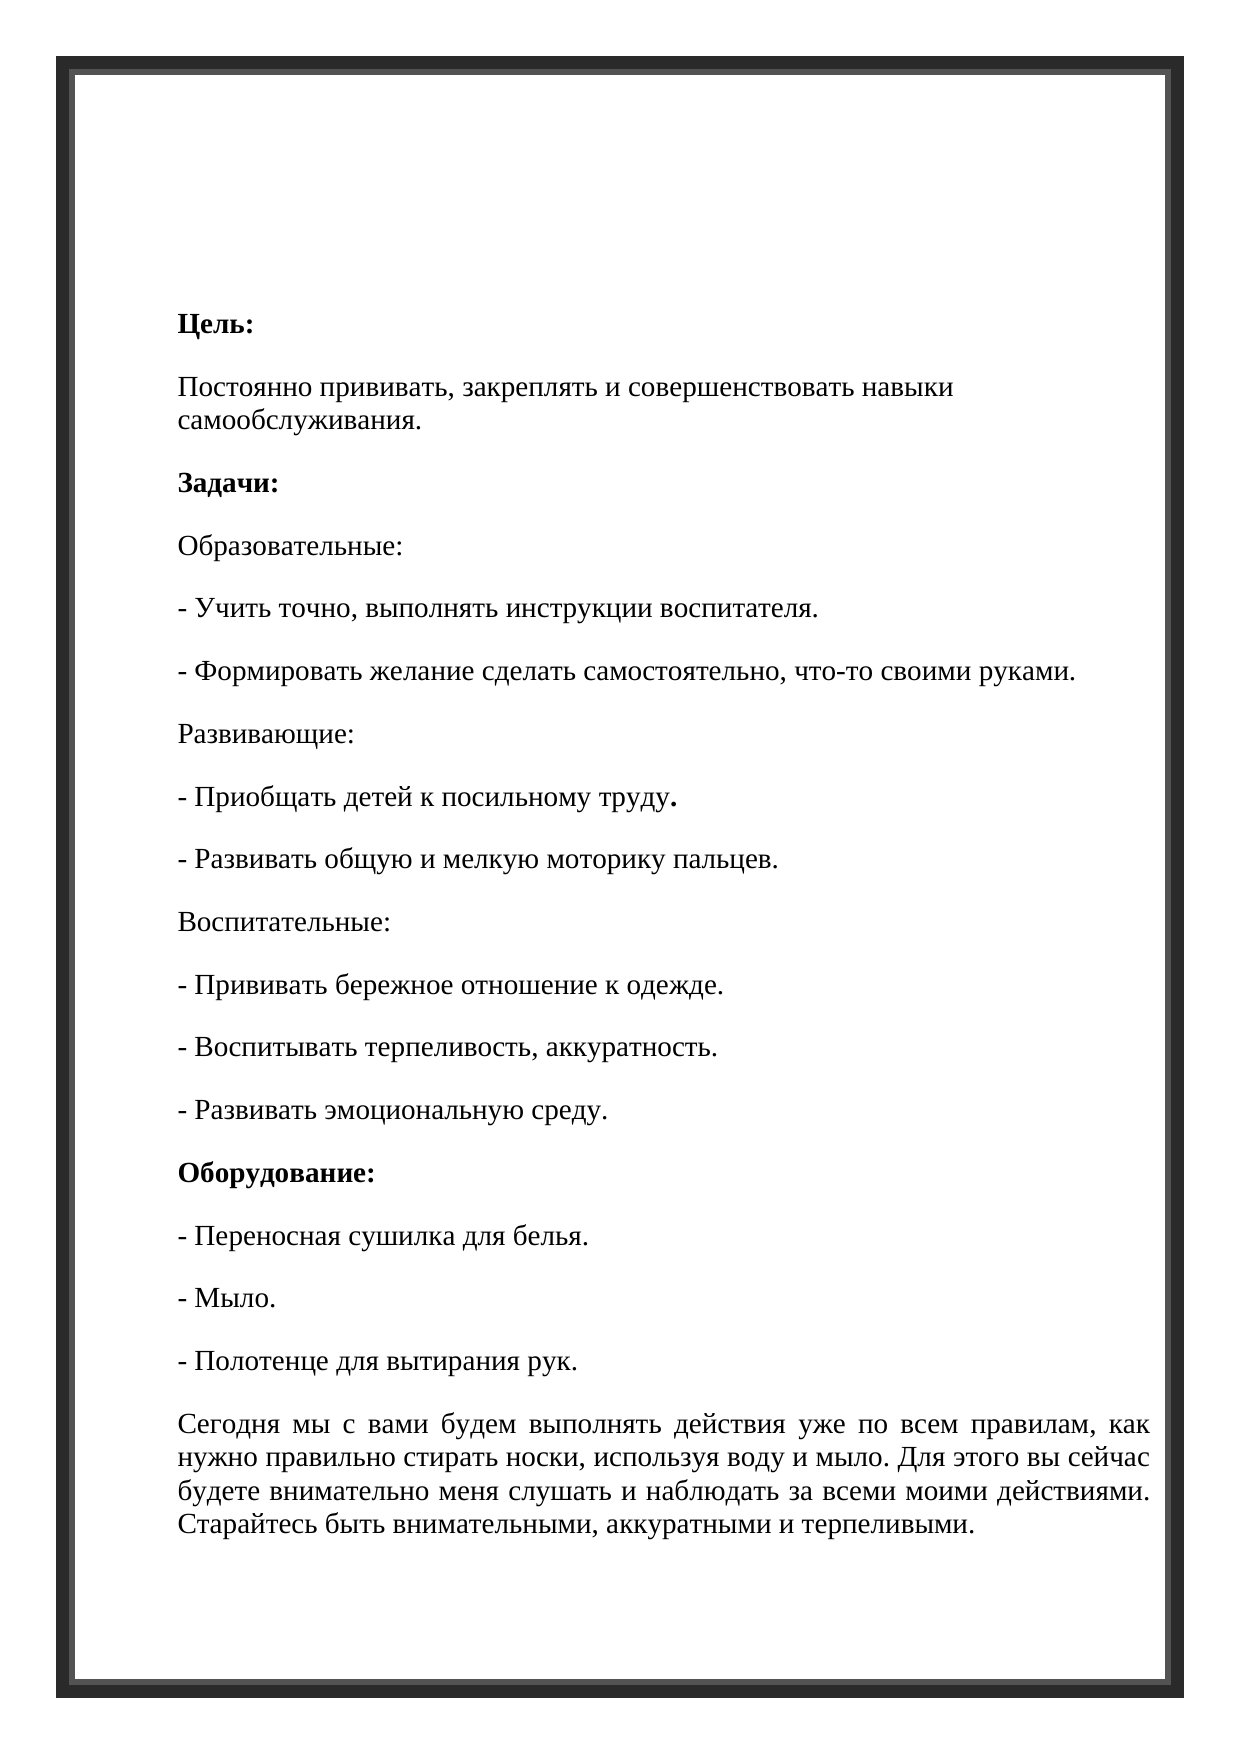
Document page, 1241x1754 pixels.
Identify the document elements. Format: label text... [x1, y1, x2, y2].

text Постоянно прививать, закреплять и совершенствовать навыки самообслуживания. [177, 369, 1152, 436]
text - Полотенце для вытирания рук. [177, 1343, 1152, 1377]
text - Мыло. [177, 1280, 1152, 1314]
text - Учить точно, выполнять инструкции воспитателя. [177, 591, 1152, 624]
text Цель: [177, 306, 1152, 340]
text Воспитательные: [177, 904, 1152, 938]
text - Приобщать детей к посильному труду. [177, 779, 1152, 812]
text - Развивать общую и мелкую моторику пальцев. [177, 841, 1152, 875]
text Оборудование: [177, 1155, 1152, 1188]
text - Воспитывать терпеливость, аккуратность. [177, 1029, 1152, 1063]
text - Переносная сушилка для белья. [177, 1218, 1152, 1251]
text Образовательные: [177, 528, 1152, 561]
text Задачи: [177, 465, 1152, 499]
text - Прививать бережное отношение к одежде. [177, 967, 1152, 1000]
text Развивающие: [177, 716, 1152, 749]
text Сегодня мы с вами будем выполнять действия уже по всем правилам, как нужно правильно стирать носки, используя воду и мыло. Для этого вы сейчас будете внимательно меня слушать и наблюдать за всеми моими действиями. Старайтесь быть внимательными, аккуратными и терпеливыми. [177, 1406, 1152, 1540]
text - Формировать желание сделать самостоятельно, что-то своими руками. [177, 653, 1152, 687]
text - Развивать эмоциональную среду. [177, 1092, 1152, 1126]
